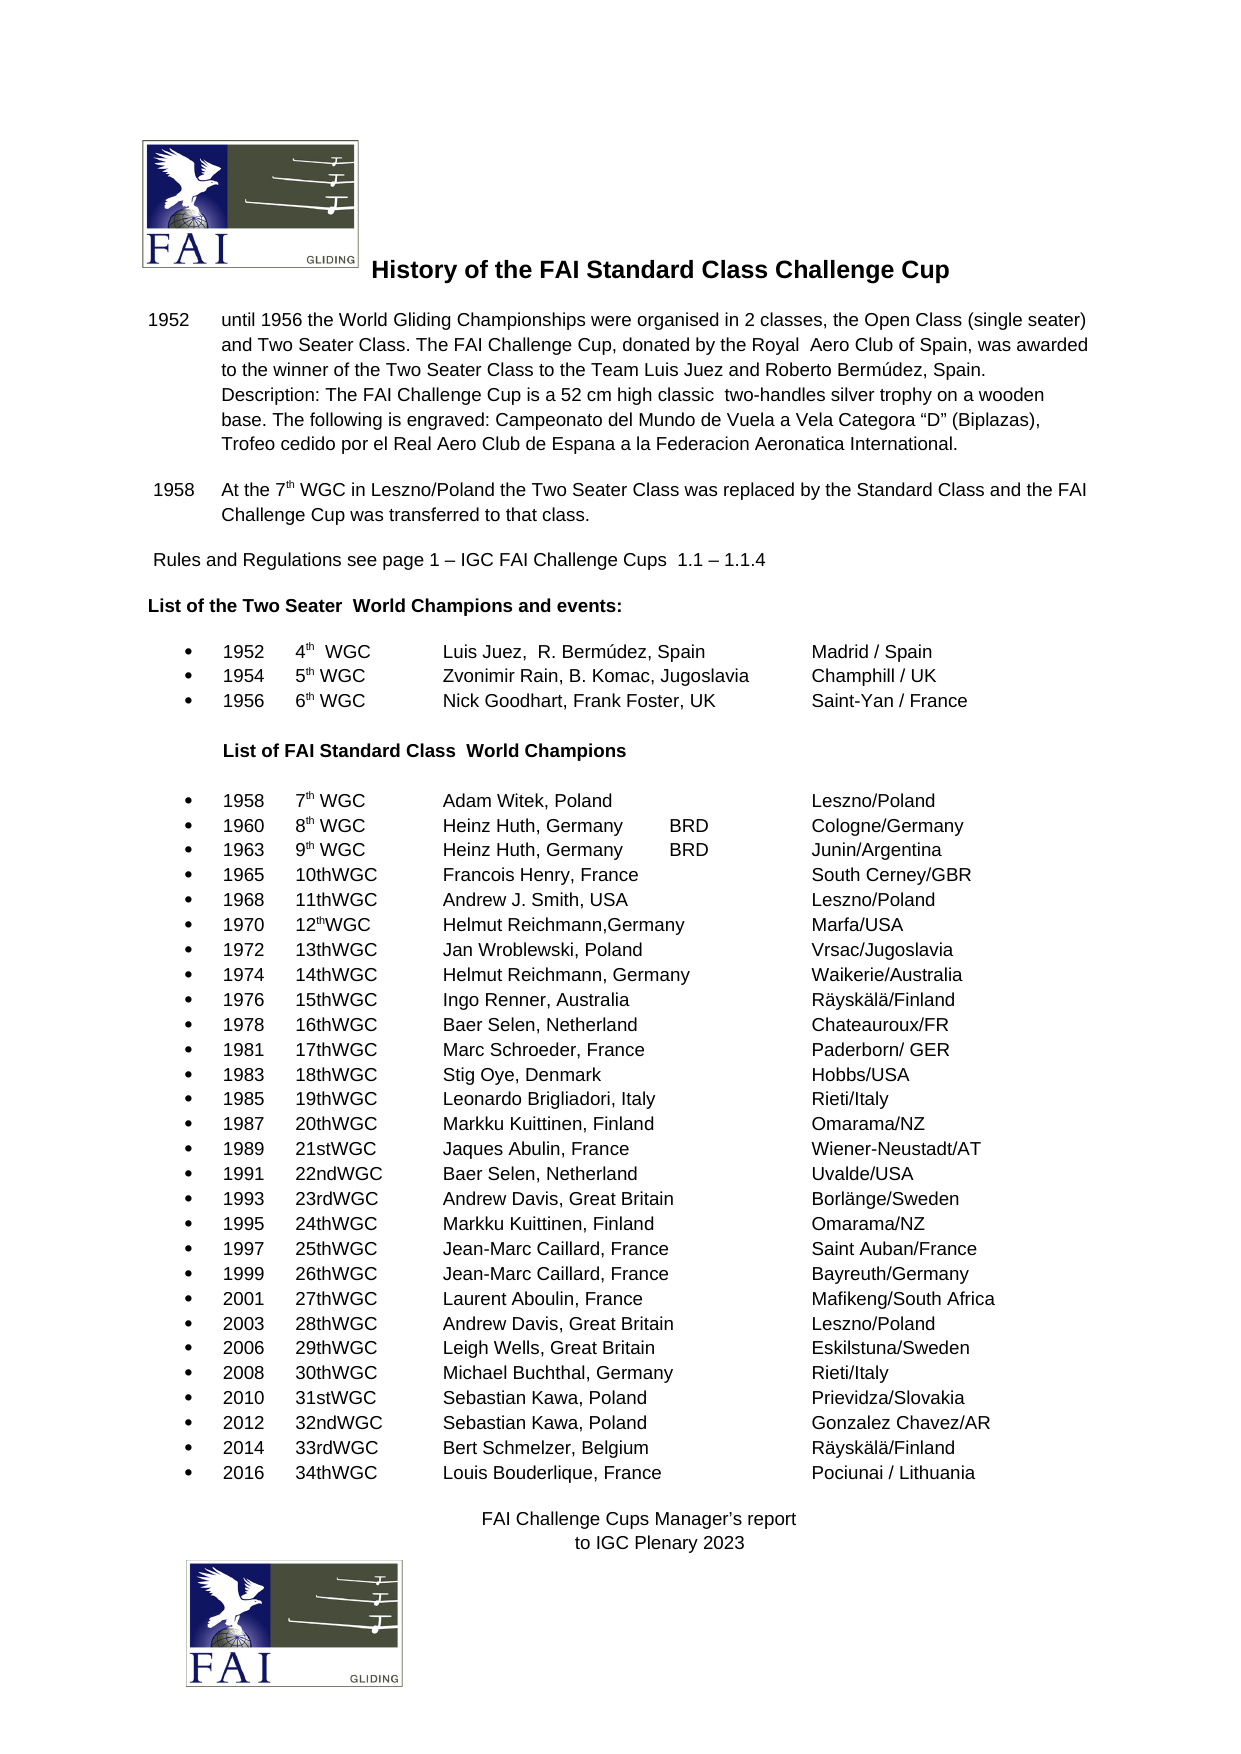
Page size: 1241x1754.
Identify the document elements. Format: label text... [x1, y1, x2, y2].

list 1997 25thWGC Jean-Marc Caillard, France Saint Auban/France [185, 1238, 1093, 1259]
list 1991 22ndWGC Baer Selen, Netherland Uvalde/USA [185, 1163, 1093, 1184]
list 1954 5th WGC Zvonimir Rain, B. Komac, Jugoslavia Champhill / UK [185, 665, 1093, 687]
list 1956 6th WGC Nick Goodhart, Frank Foster, UK Saint-Yan / France [185, 690, 1093, 712]
list 1968 11thWGC Andrew J. Smith, USA Leszno/Poland [185, 889, 1093, 911]
list 1983 18thWGC Stig Oye, Denmark Hobbs/USA [185, 1063, 1093, 1085]
list 1999 26thWGC Jean-Marc Caillard, France Bayreuth/Germany [185, 1262, 1093, 1284]
list 1960 8th WGC Heinz Huth, Germany BRD Cologne/Germany [185, 814, 1093, 836]
text History of the FAI Standard Class Challenge Cup [148, 255, 1093, 284]
list 1958 7th WGC Adam Witek, Poland Leszno/Poland [185, 789, 1093, 811]
text FAI Challenge Cups Manager’s report to IGC Plenary 2023 [185, 1507, 1093, 1554]
list 1976 15thWGC Ingo Renner, Australia Räyskälä/Finland [185, 989, 1093, 1010]
list 1981 17thWGC Marc Schroeder, France Paderborn/ GER [185, 1038, 1093, 1060]
list 2001 27thWGC Laurent Aboulin, France Mafikeng/South Africa [185, 1287, 1093, 1309]
text 1958 At the 7th WGC in Leszno/Poland the Two Seater Class was replaced by the Standard Class and the FAI Challenge Cup was transferred to that class. [148, 479, 1093, 525]
list 2014 33rdWGC Bert Schmelzer, Belgium Räyskälä/Finland [185, 1437, 1093, 1458]
list 1995 24thWGC Markku Kuittinen, Finland Omarama/NZ [185, 1213, 1093, 1234]
list 1989 21stWGC Jaques Abulin, France Wiener-Neustadt/AT [185, 1138, 1093, 1160]
text List of the Two Seater World Champions and events: [148, 595, 1093, 616]
list 1974 14thWGC Helmut Reichmann, Germany Waikerie/Australia [185, 964, 1093, 985]
picture [186, 1560, 404, 1687]
list 1987 20thWGC Markku Kuittinen, Finland Omarama/NZ [185, 1113, 1093, 1135]
list 2006 29thWGC Leigh Wells, Great Britain Eskilstuna/Sweden [185, 1337, 1093, 1359]
list 2012 32ndWGC Sebastian Kawa, Poland Gonzalez Chavez/AR [185, 1412, 1093, 1433]
list 2010 31stWGC Sebastian Kawa, Poland Prievidza/Slovakia [185, 1387, 1093, 1409]
picture [142, 140, 360, 268]
list 1970 12thWGC Helmut Reichmann,Germany Marfa/USA [185, 914, 1093, 936]
list 1993 23rdWGC Andrew Davis, Great Britain Borlänge/Sweden [185, 1188, 1093, 1209]
list 1978 16thWGC Baer Selen, Netherland Chateauroux/FR [185, 1013, 1093, 1035]
list 2003 28thWGC Andrew Davis, Great Britain Leszno/Poland [185, 1312, 1093, 1334]
list 1963 9th WGC Heinz Huth, Germany BRD Junin/Argentina [185, 839, 1093, 861]
list 2008 30thWGC Michael Buchthal, Germany Rieti/Italy [185, 1362, 1093, 1384]
list List of FAI Standard Class World Champions [223, 740, 1093, 761]
text Rules and Regulations see page 1 – IGC FAI Challenge Cups 1.1 – 1.1.4 [148, 549, 1093, 571]
list 1965 10thWGC Francois Henry, France South Cerney/GBR [185, 864, 1093, 886]
list 1985 19thWGC Leonardo Brigliadori, Italy Rieti/Italy [185, 1088, 1093, 1110]
list 1952 4th WGC Luis Juez, R. Bermúdez, Spain Madrid / Spain [185, 640, 1093, 662]
list 2016 34thWGC Louis Bouderlique, France Pociunai / Lithuania [185, 1462, 1093, 1483]
list 1972 13thWGC Jan Wroblewski, Poland Vrsac/Jugoslavia [185, 939, 1093, 961]
text 1952 until 1956 the World Gliding Championships were organised in 2 classes, the Open Class (single seater) and Two Seater Class. The FAI Challenge Cup, donated by the Royal Aero Club of Spain, was awarded to the winner of the Two Seater Class to the Team Luis Juez and Roberto Bermúdez, Spain. Description: The FAI Challenge Cup is a 52 cm high classic two-handles silver trophy on a wooden base. The following is engraved: Campeonato del Mundo de Vuela a Vela Categora “D” (Biplazas), Trofeo cedido por el Real Aero Club de Espana a la Federacion Aeronatica International. [148, 309, 1093, 455]
